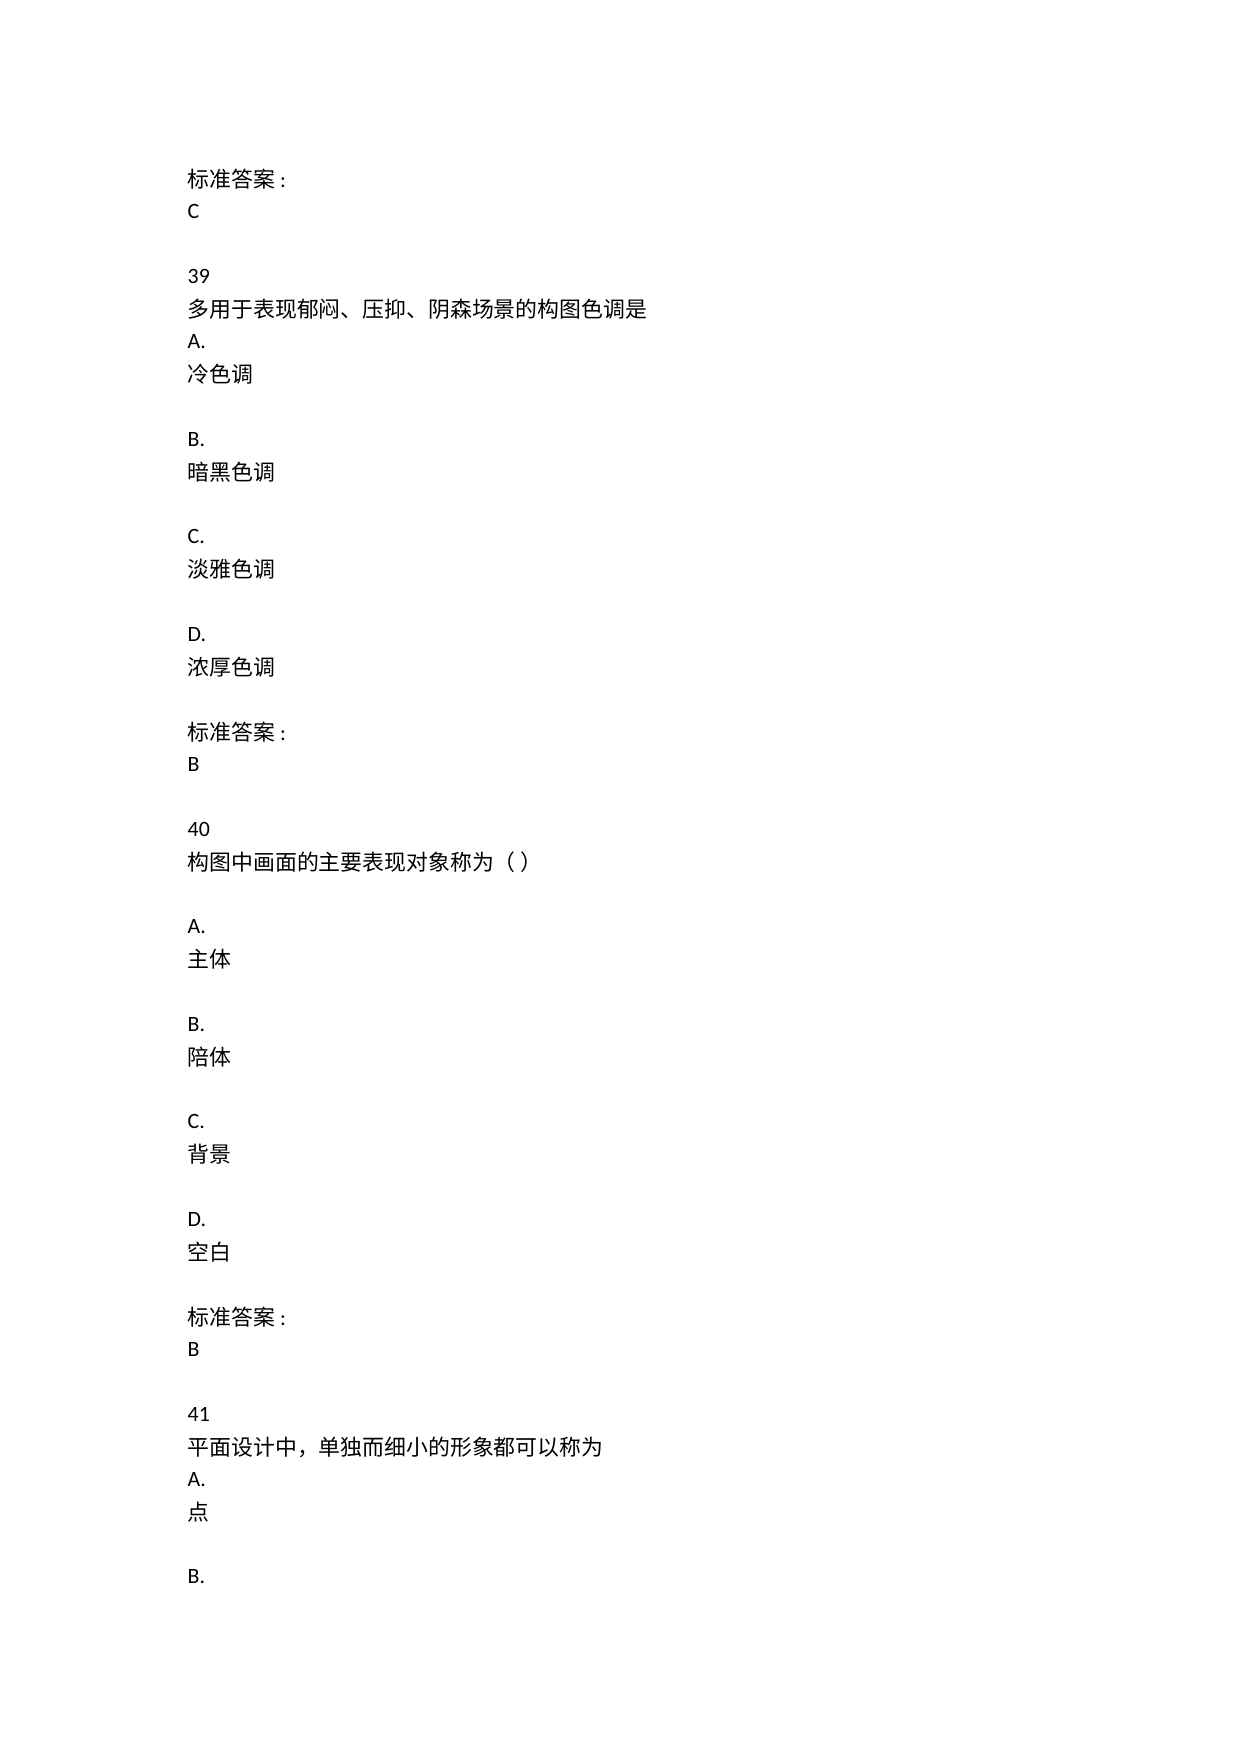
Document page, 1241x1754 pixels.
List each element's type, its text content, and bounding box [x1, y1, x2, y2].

text 淡雅色调 [187, 552, 1053, 584]
text 40 [187, 812, 1053, 844]
text 39 [187, 259, 1053, 292]
text C. [187, 519, 1053, 552]
text 暗黑色调 [187, 454, 1053, 487]
text 标准答案 : [187, 162, 1053, 194]
text B. [187, 1007, 1053, 1039]
text 空白 [187, 1234, 1053, 1267]
text D. [187, 617, 1053, 649]
text B [187, 1332, 1053, 1364]
text 平面设计中，单独而细小的形象都可以称为 [187, 1429, 1053, 1462]
text 构图中画面的主要表现对象称为（ ） [187, 844, 1053, 877]
text B. [187, 1559, 1053, 1592]
text 标准答案 : [187, 1299, 1053, 1332]
text 标准答案 : [187, 714, 1053, 747]
text 41 [187, 1397, 1053, 1429]
text 点 [187, 1494, 1053, 1527]
text B [187, 747, 1053, 779]
text C. [187, 1104, 1053, 1137]
text 多用于表现郁闷、压抑、阴森场景的构图色调是 [187, 292, 1053, 324]
text C [187, 194, 1053, 227]
text A. [187, 1462, 1053, 1494]
text B. [187, 422, 1053, 454]
text D. [187, 1202, 1053, 1234]
text 背景 [187, 1137, 1053, 1169]
text 陪体 [187, 1039, 1053, 1072]
text 主体 [187, 942, 1053, 974]
text A. [187, 324, 1053, 357]
text A. [187, 909, 1053, 942]
text 浓厚色调 [187, 649, 1053, 682]
text 冷色调 [187, 357, 1053, 389]
